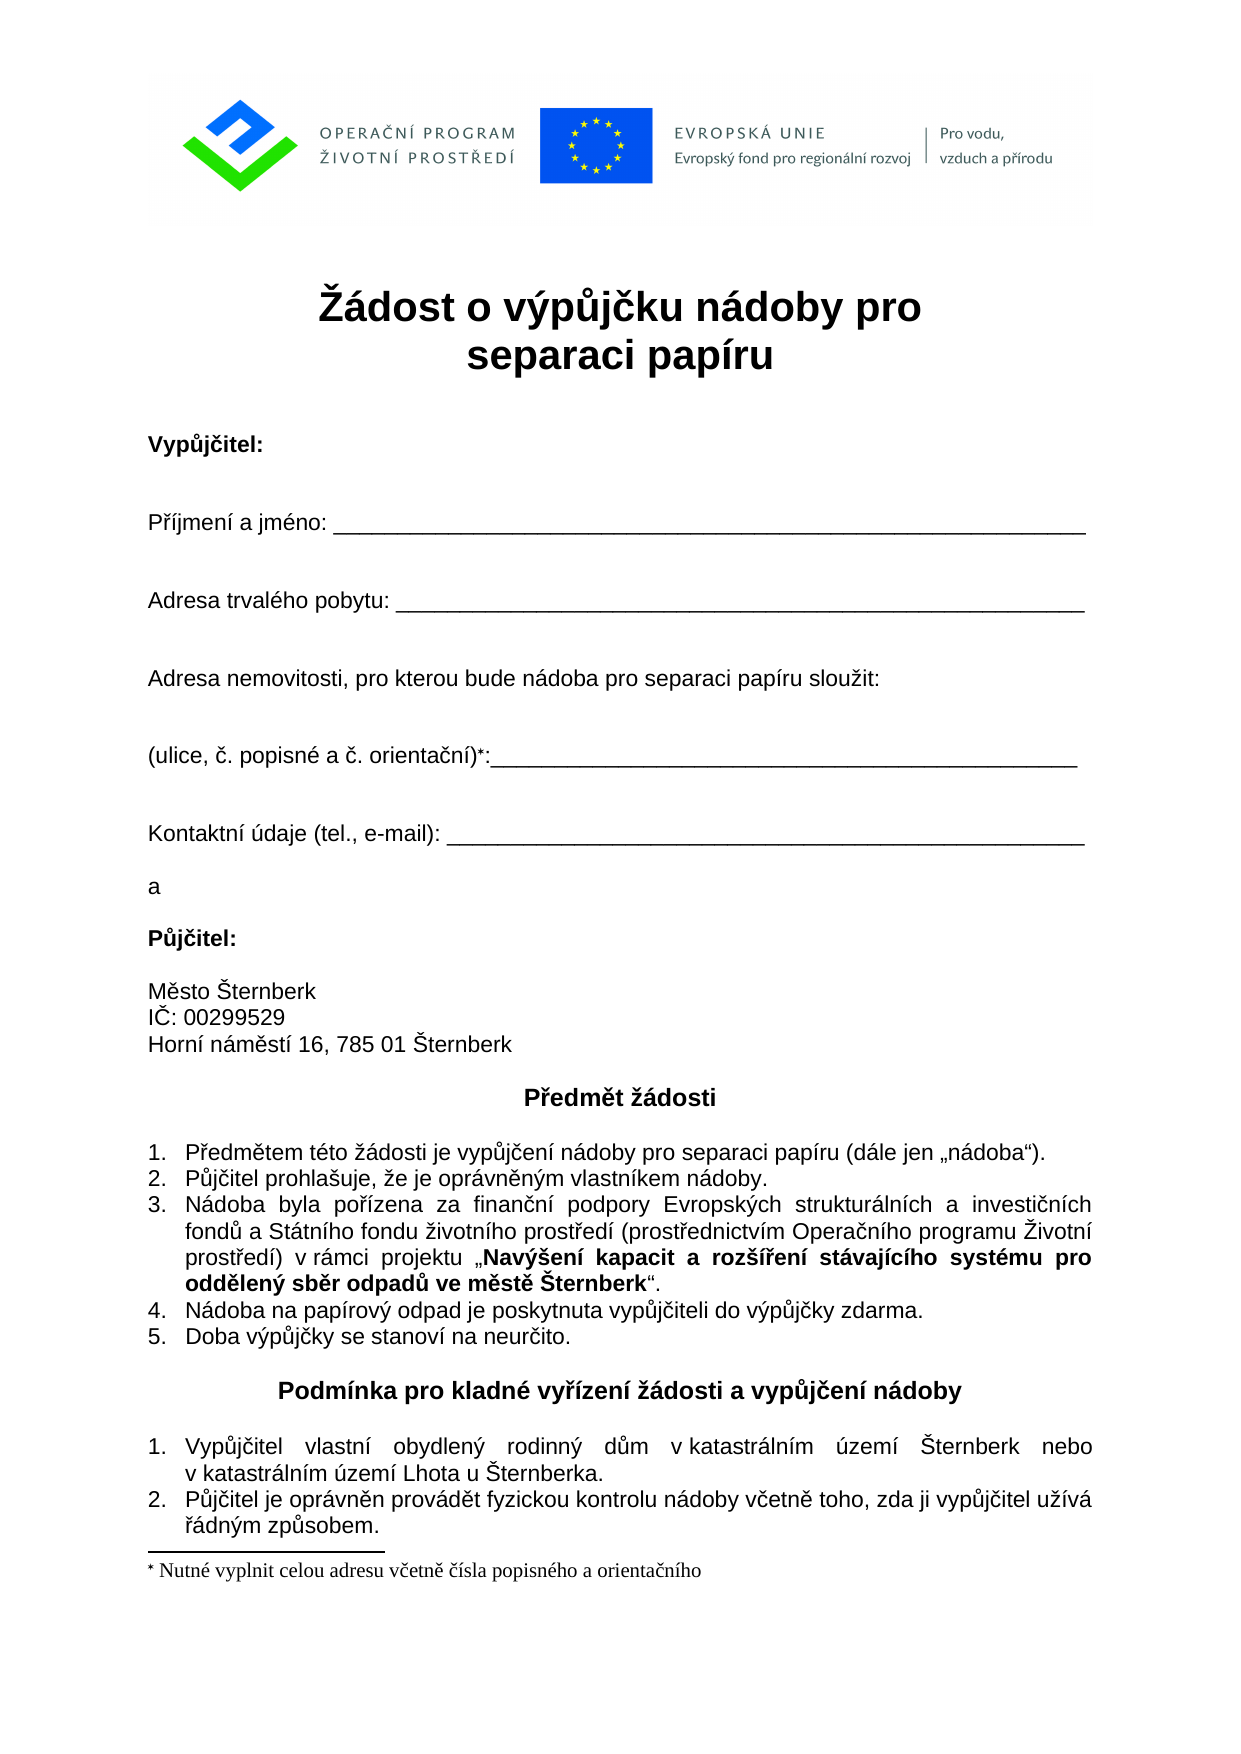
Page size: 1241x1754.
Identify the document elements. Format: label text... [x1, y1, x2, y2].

list Vypůjčitel vlastní obydlený rodinný dům v katastrálním území Šternberk nebo v katastrálním území Lhota u Šternberka. [148, 1433, 1093, 1486]
list Předmětem této žádosti je vypůjčení nádoby pro separaci papíru (dále jen „nádoba“). [148, 1138, 1093, 1165]
text IČ: 00299529 [148, 1004, 1093, 1031]
text Vypůjčitel: [148, 431, 1093, 458]
text a [148, 873, 1093, 899]
text Adresa trvalého pobytu: ______________________________________________________ [148, 587, 1093, 613]
text separaci papíru [148, 331, 1093, 379]
text Podmínka pro kladné vyřízení žádosti a vypůjčení nádoby [148, 1376, 1093, 1404]
list Půjčitel prohlašuje, že je oprávněným vlastníkem nádoby. [148, 1165, 1093, 1191]
list Půjčitel je oprávněn provádět fyzickou kontrolu nádoby včetně toho, zda ji vypůjčitel užívá řádným způsobem. [148, 1486, 1093, 1539]
text Žádost o výpůjčku nádoby pro [148, 283, 1093, 331]
text Kontaktní údaje (tel., e-mail): __________________________________________________ [148, 820, 1093, 846]
list Nádoba byla pořízena za finanční podpory Evropských strukturálních a investičních fondů a Státního fondu životního prostředí (prostřednictvím Operačního programu Životní prostředí) v rámci projektu „Navýšení kapacit a rozšíření stávajícího systému pro oddělený sběr odpadů ve městě Šternberk“. [148, 1191, 1093, 1297]
picture [147, 73, 1093, 226]
text Předmět žádosti [148, 1083, 1093, 1112]
list Nádoba na papírový odpad je poskytnuta vypůjčiteli do výpůjčky zdarma. [148, 1297, 1093, 1323]
text (ulice, č. popisné a č. orientační):______________________________________________ [148, 742, 1093, 768]
text Půjčitel: [148, 925, 1093, 952]
text Horní náměstí 16, 785 01 Šternberk [148, 1031, 1093, 1057]
text Adresa nemovitosti, pro kterou bude nádoba pro separaci papíru sloužit: [148, 664, 1093, 691]
text Příjmení a jméno: ___________________________________________________________ [148, 509, 1093, 535]
text Město Šternberk [148, 978, 1093, 1004]
list Doba výpůjčky se stanoví na neurčito. [148, 1323, 1093, 1349]
